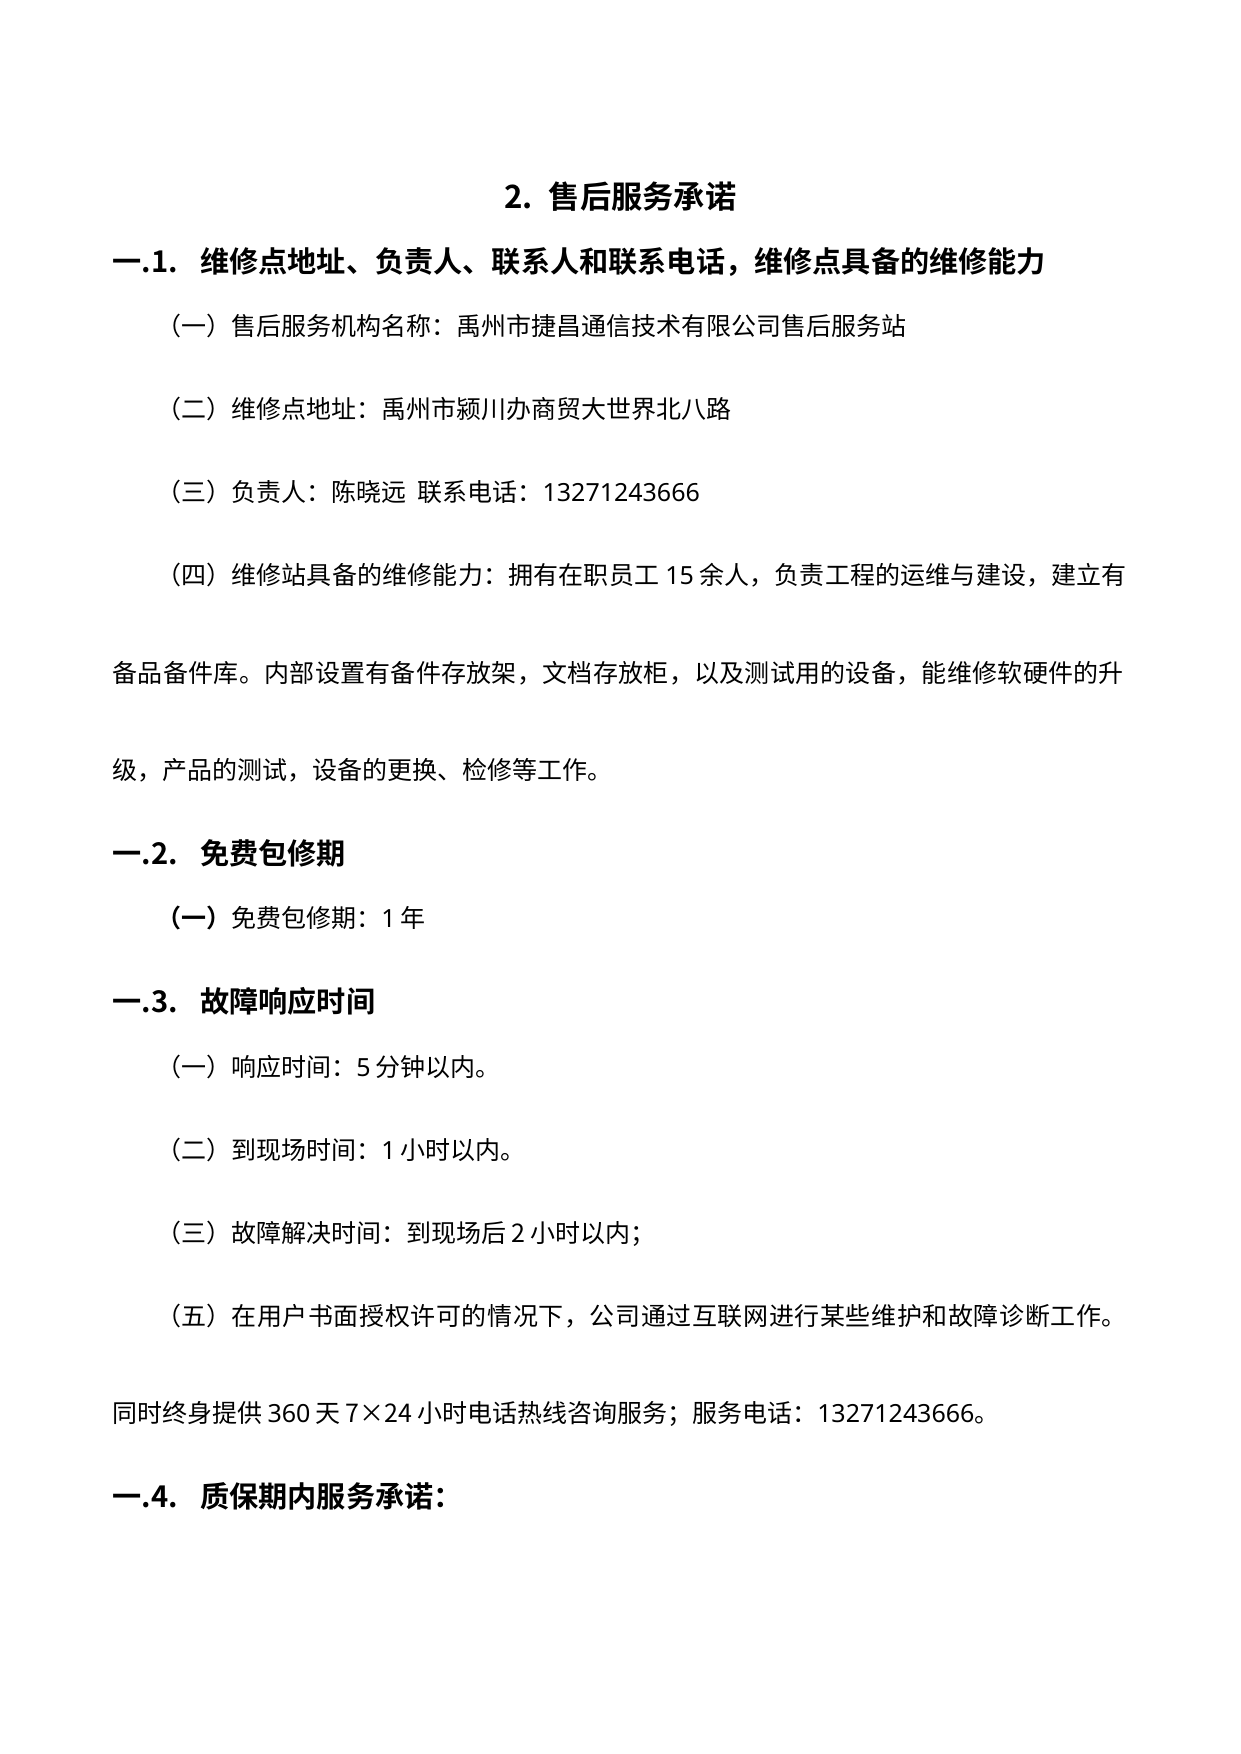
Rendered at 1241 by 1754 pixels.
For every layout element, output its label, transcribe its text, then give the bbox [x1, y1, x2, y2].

list 故障解决时间：到现场后2小时以内； [112, 1199, 1128, 1264]
list 故障响应时间 [112, 968, 1128, 1033]
list 到现场时间：1小时以内。 [112, 1116, 1128, 1181]
list 售后服务承诺 [112, 162, 1128, 227]
list 在用户书面授权许可的情况下，公司通过互联网进行某些维护和故障诊断工作。同时终身提供360天7×24小时电话热线咨询服务；服务电话：13271243666。 [112, 1282, 1128, 1444]
list 维修点地址：禹州市颍川办商贸大世界北八路 [112, 375, 1128, 440]
list 负责人：陈晓远 联系电话：13271243666 [112, 458, 1128, 523]
list 维修点地址、负责人、联系人和联系电话，维修点具备的维修能力 [112, 227, 1128, 292]
list 免费包修期：1年 [112, 884, 1128, 949]
list 质保期内服务承诺： [112, 1463, 1128, 1528]
list 免费包修期 [112, 819, 1128, 884]
list 响应时间：5分钟以内。 [112, 1033, 1128, 1098]
list 售后服务机构名称：禹州市捷昌通信技术有限公司售后服务站 [112, 292, 1128, 357]
list 维修站具备的维修能力：拥有在职员工15余人，负责工程的运维与建设，建立有备品备件库。内部设置有备件存放架，文档存放柜，以及测试用的设备，能维修软硬件的升级，产品的测试，设备的更换、检修等工作。 [112, 541, 1128, 801]
